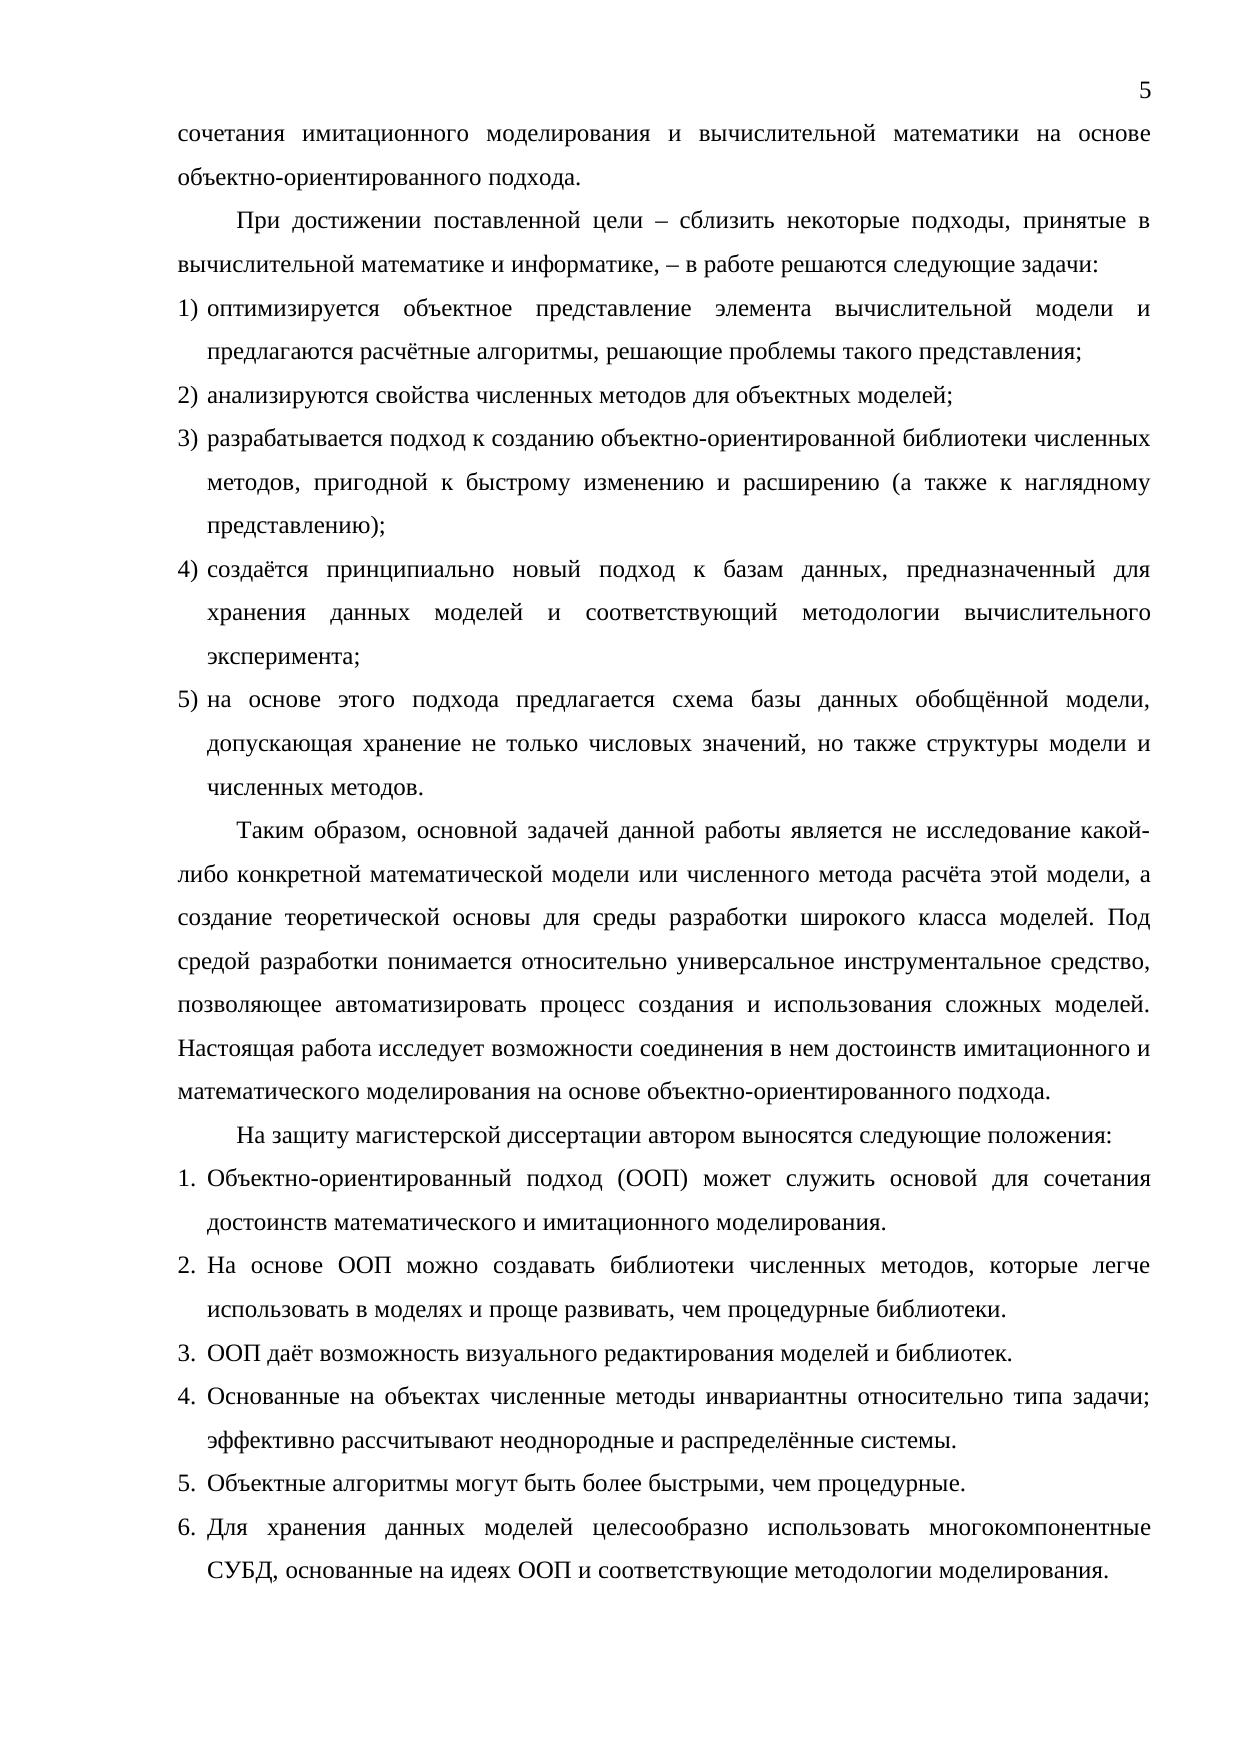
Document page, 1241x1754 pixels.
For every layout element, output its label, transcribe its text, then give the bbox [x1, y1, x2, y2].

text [177, 118, 1152, 191]
text Таким образом, основной задачей данной работы является не исследование какой-либо конкретной математической модели или численного метода расчёта этой модели, а создание теоретической основы для среды разработки широкого класса моделей. Под средой разработки понимается относительно универсальное инструментальное средство, позволяющее автоматизировать процесс создания и использования сложных моделей. Настоящая работа исследует возможности соединения в нем достоинств имитационного и математического моделирования на основе объектно-ориентированного подхода. [177, 815, 1152, 1105]
list Объектно-ориентированный подход (ООП) может служить основой для сочетания достоинств математического и имитационного моделирования. [177, 1163, 1152, 1236]
list Для хранения данных моделей целесообразно использовать многокомпонентные СУБД, основанные на идеях ООП и соответствующие методологии моделирования. [177, 1512, 1152, 1584]
list создаётся принципиально новый подход к базам данных, предназначенный для хранения данных моделей и соответствующий методологии вычислительного эксперимента; [177, 554, 1152, 670]
list Основанные на объектах численные методы инвариантны относительно типа задачи; эффективно рассчитывают неоднородные и распределённые системы. [177, 1381, 1152, 1454]
text При достижении поставленной цели – сблизить некоторые подходы, принятые в вычислительной математике и информатике, – в работе решаются следующие задачи: [177, 205, 1152, 278]
list оптимизируется объектное представление элемента вычислительной модели и предлагаются расчётные алгоритмы, решающие проблемы такого представления; [177, 292, 1152, 365]
list Объектные алгоритмы могут быть более быстрыми, чем процедурные. [177, 1468, 1152, 1497]
list На основе ООП можно создавать библиотеки численных методов, которые легче использовать в моделях и проще развивать, чем процедурные библиотеки. [177, 1250, 1152, 1323]
list ООП даёт возможность визуального редактирования моделей и библиотек. [177, 1337, 1152, 1367]
list разрабатывается подход к созданию объектно-ориентированной библиотеки численных методов, пригодной к быстрому изменению и расширению (а также к наглядному представлению); [177, 423, 1152, 539]
text На защиту магистерской диссертации автором выносятся следующие положения: [177, 1120, 1152, 1149]
list на основе этого подхода предлагается схема базы данных обобщённой модели, допускающая хранение не только числовых значений, но также структуры модели и численных методов. [177, 684, 1152, 801]
list анализируются свойства численных методов для объектных моделей; [177, 379, 1152, 409]
